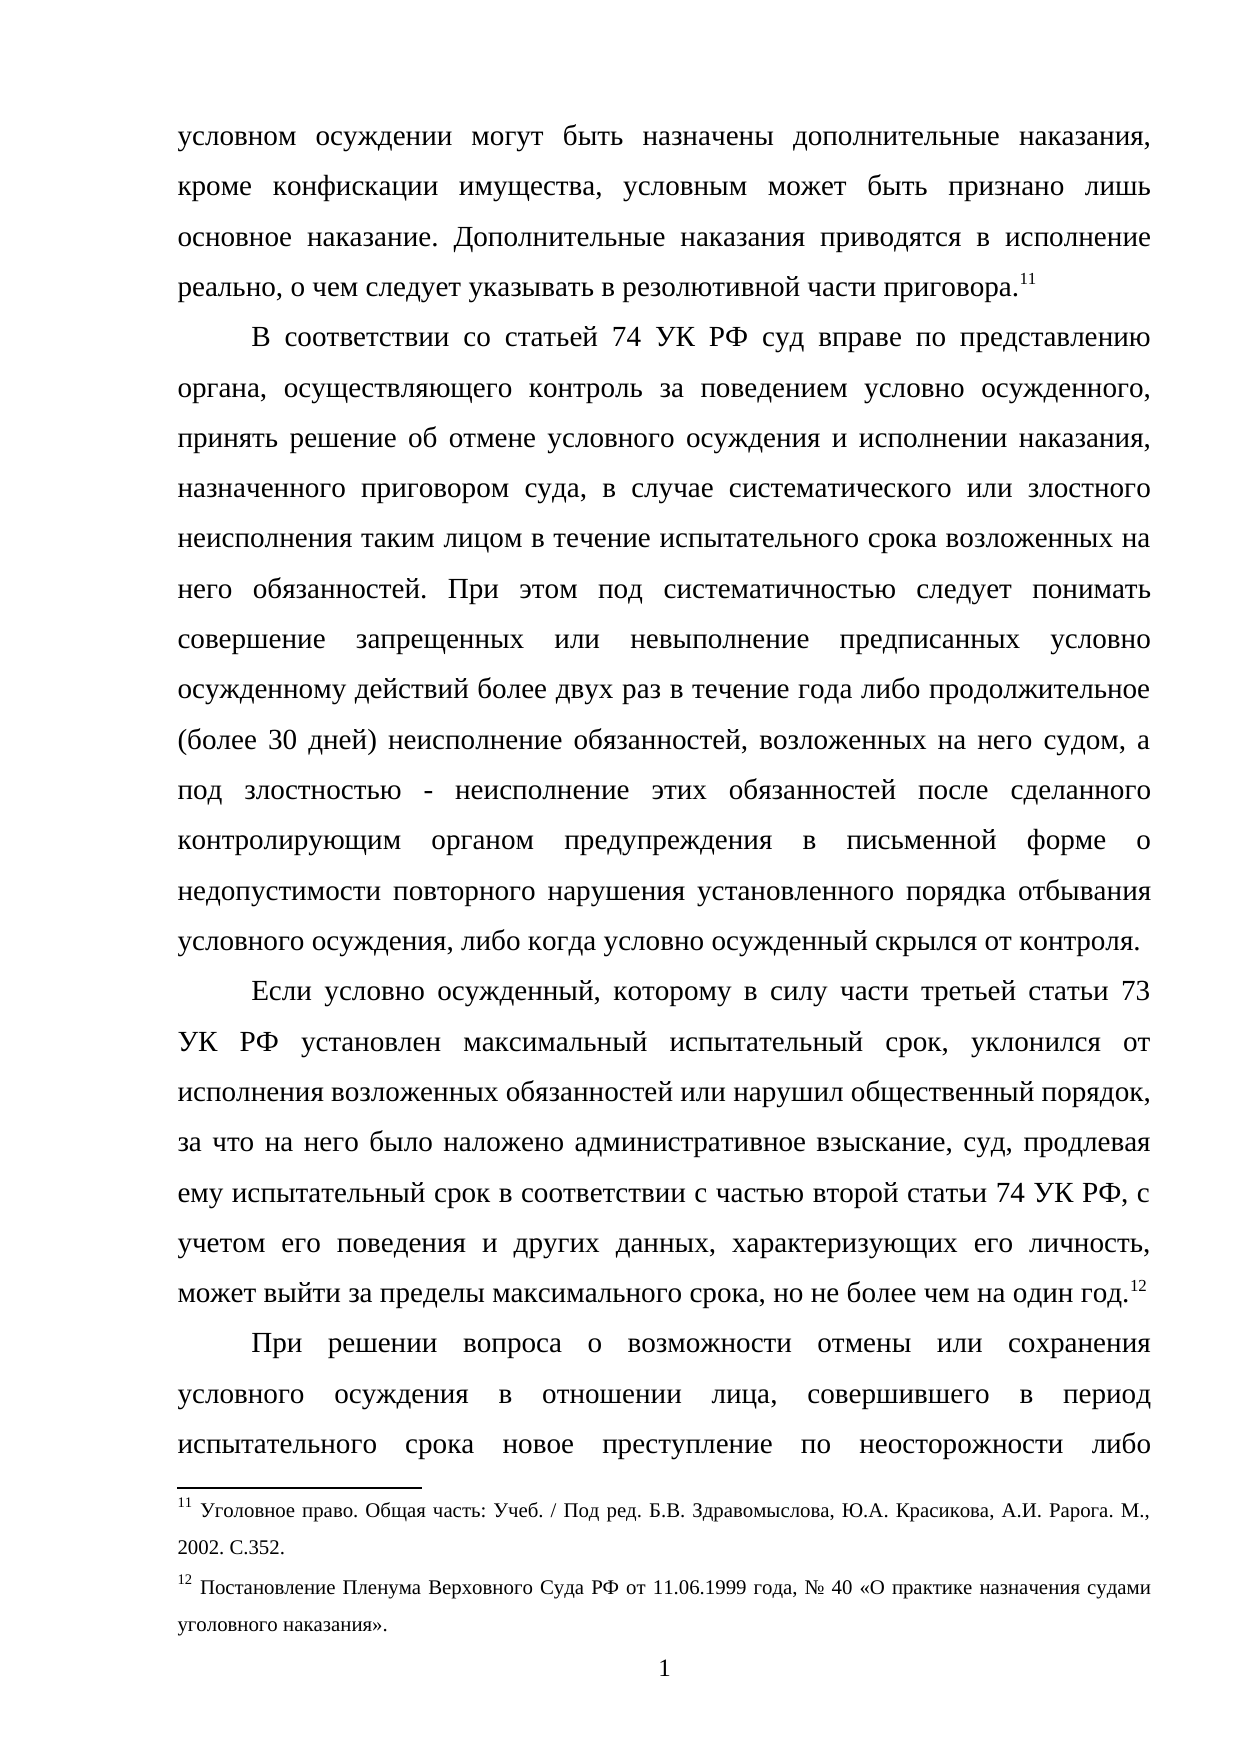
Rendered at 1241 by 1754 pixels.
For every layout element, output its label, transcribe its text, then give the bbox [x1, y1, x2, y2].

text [177, 118, 1152, 303]
text В соответствии со статьей 74 УК РФ суд вправе по представлению органа, осуществляющего контроль за поведением условно осужденного, принять решение об отмене условного осуждения и исполнении наказания, назначенного приговором суда, в случае систематического или злостного неисполнения таким лицом в течение испытательного срока возложенных на него обязанностей. При этом под систематичностью следует понимать совершение запрещенных или невыполнение предписанных условно осужденному действий более двух раз в течение года либо продолжительное (более 30 дней) неисполнение обязанностей, возложенных на него судом, а под злостностью - неисполнение этих обязанностей после сделанного контролирующим органом предупреждения в письменной форме о недопустимости повторного нарушения установленного порядка отбывания условного осуждения, либо когда условно осужденный скрылся от контроля. [177, 319, 1152, 957]
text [177, 1326, 1152, 1460]
text Если условно осужденный, которому в силу части третьей статьи 73 УК РФ установлен максимальный испытательный срок, уклонился от исполнения возложенных обязанностей или нарушил общественный порядок, за что на него было наложено административное взыскание, суд, продлевая ему испытательный срок в соответствии с частью второй статьи 74 УК РФ, с учетом его поведения и других данных, характеризующих его личность, может выйти за пределы максимального срока, но не более чем на один год. [177, 973, 1152, 1309]
